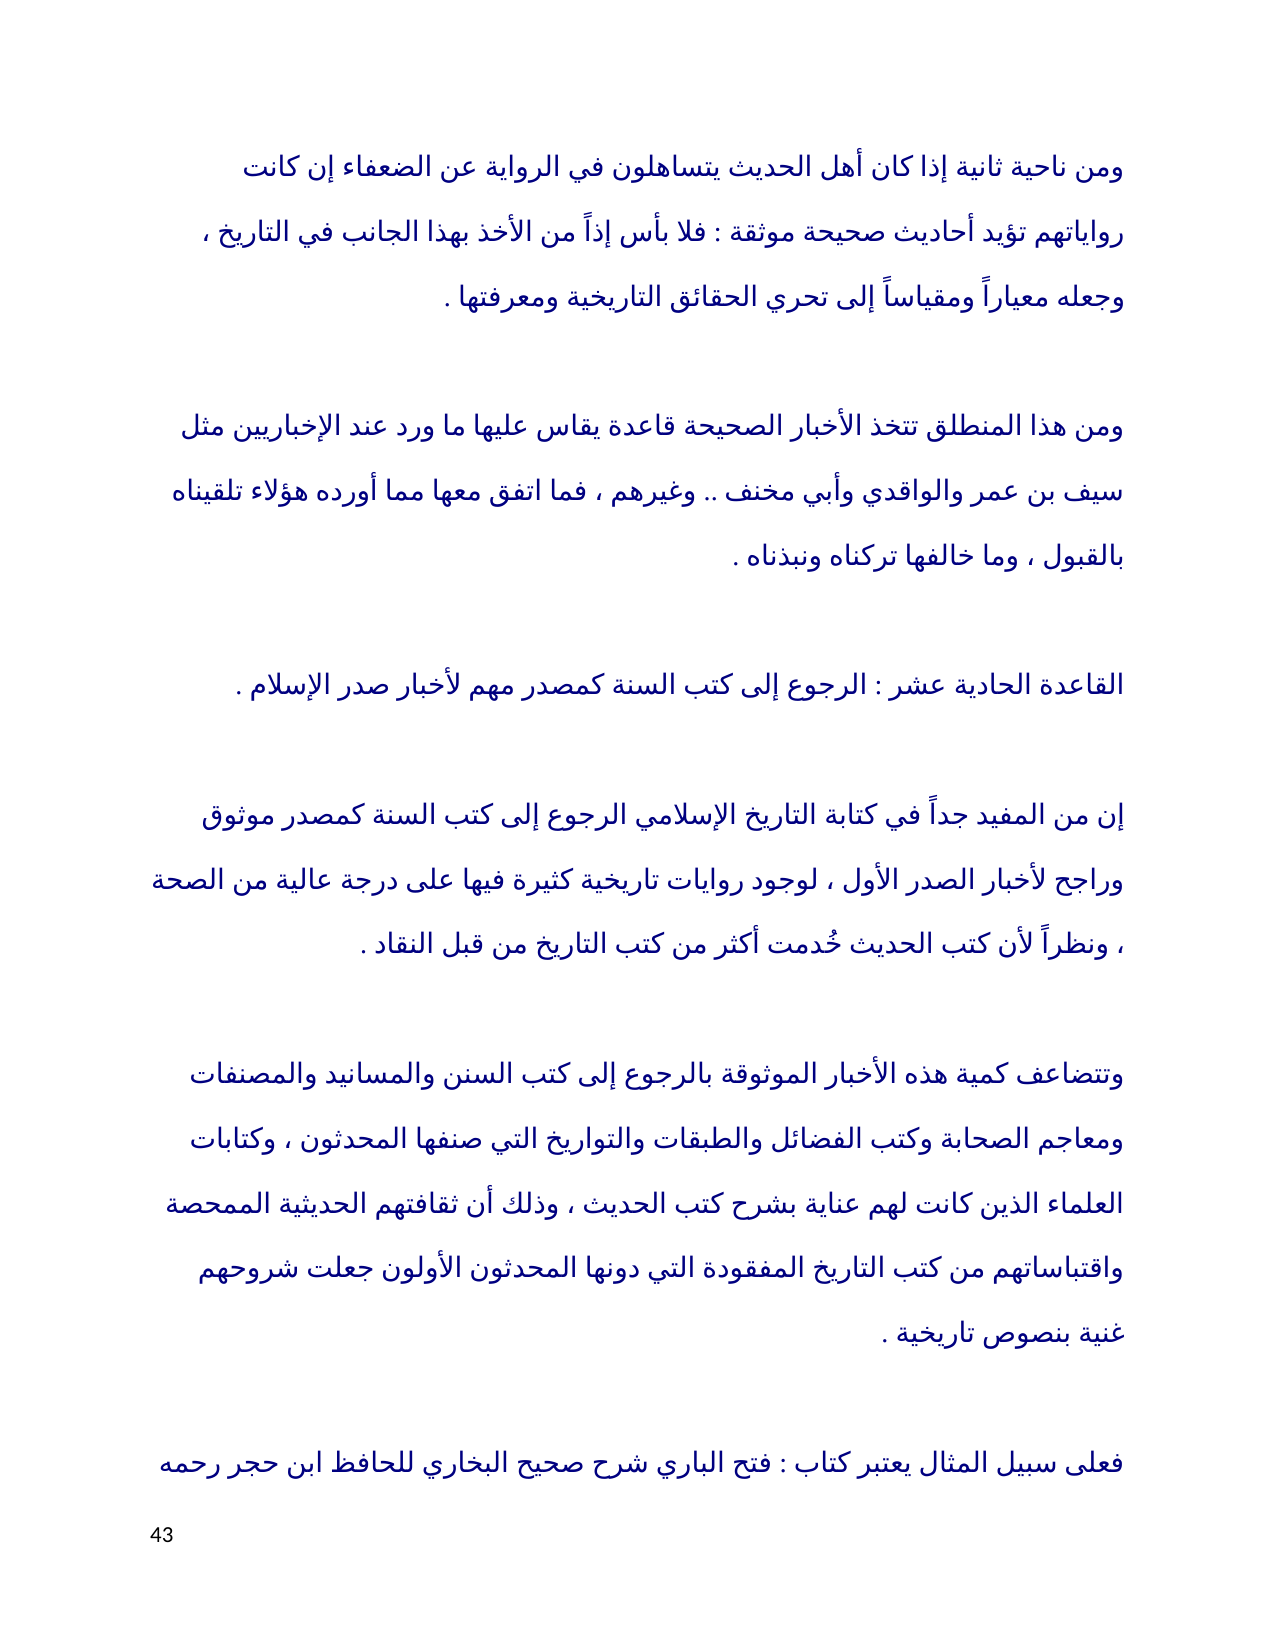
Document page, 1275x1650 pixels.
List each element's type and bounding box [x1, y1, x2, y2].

text [150, 150, 1125, 1478]
